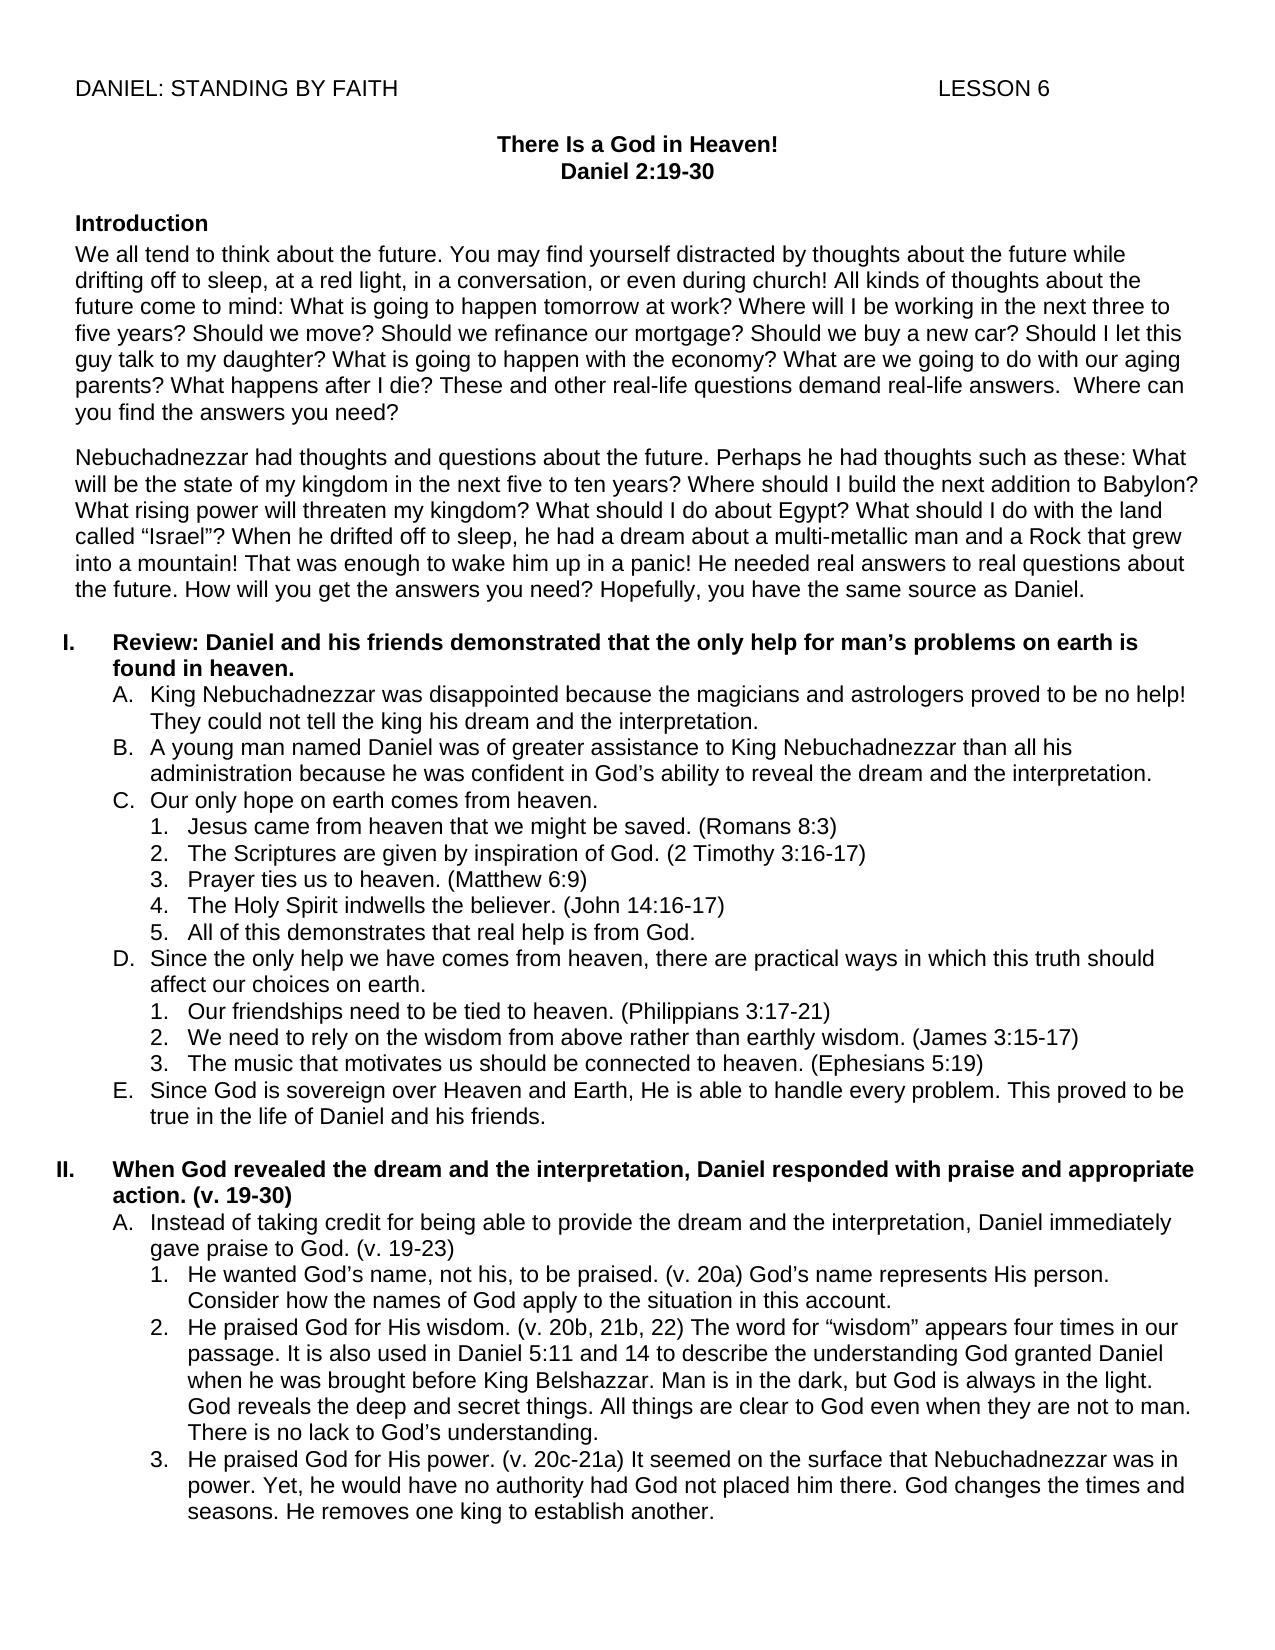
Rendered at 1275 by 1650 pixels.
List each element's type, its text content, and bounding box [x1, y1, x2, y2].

list We need to rely on the wisdom from above rather than earthly wisdom. (James 3:15-17) [150, 1024, 1200, 1050]
list Since the only help we have comes from heaven, there are practical ways in which this truth should affect our choices on earth. [112, 945, 1200, 998]
list The Scriptures are given by inspiration of God. (2 Timothy 3:16-17) [150, 839, 1200, 866]
text Daniel 2:19-30 [75, 158, 1200, 184]
list He praised God for His power. (v. 20c-21a) It seemed on the surface that Nebuchadnezzar was in power. Yet, he would have no authority had God not placed him there. God changes the times and seasons. He removes one king to establish another. [150, 1446, 1200, 1525]
text We all tend to think about the future. You may find yourself distracted by thoughts about the future while drifting off to sleep, at a red light, in a conversation, or even during church! All kinds of thoughts about the future come to mind: What is going to happen tomorrow at work? Where will I be working in the next three to five years? Should we move? Should we refinance our mortgage? Should we buy a new car? Should I let this guy talk to my daughter? What is going to happen with the economy? What are we going to do with our aging parents? What happens after I die? These and other real-life questions demand real-life answers. Where can you find the answers you need? [75, 241, 1200, 425]
list The music that motivates us should be connected to heaven. (Ephesians 5:19) [150, 1050, 1200, 1077]
text There Is a God in Heaven! [75, 131, 1200, 158]
text Nebuchadnezzar had thoughts and questions about the future. Perhaps he had thoughts such as these: What will be the state of my kingdom in the next five to ten years? Where should I build the next addition to Babylon? What rising power will threaten my kingdom? What should I do about Egypt? What should I do with the land called “Israel”? When he drifted off to sleep, he had a dream about a multi-metallic man and a Rock that grew into a mountain! That was enough to wake him up in a panic! He needed real answers to real questions about the future. How will you get the answers you need? Hopefully, you have the same source as Daniel. [75, 444, 1200, 602]
list Jesus came from heaven that we might be saved. (Romans 8:3) [150, 813, 1200, 839]
list Review: Daniel and his friends demonstrated that the only help for man’s problems on earth is found in heaven. [75, 629, 1200, 681]
list He praised God for His wisdom. (v. 20b, 21b, 22) The word for “wisdom” appears four times in our passage. It is also used in Daniel 5:11 and 14 to describe the understanding God granted Daniel when he was brought before King Belshazzar. Man is in the dark, but God is always in the light. God reveals the deep and secret things. All things are clear to God even when they are not to man. There is no lack to God’s understanding. [150, 1314, 1200, 1446]
list A young man named Daniel was of greater assistance to King Nebuchadnezzar than all his administration because he was confident in God’s ability to reveal the dream and the interpretation. [112, 734, 1200, 787]
list He wanted God’s name, not his, to be praised. (v. 20a) God’s name represents His person. Consider how the names of God apply to the situation in this account. [150, 1261, 1200, 1314]
list Our only hope on earth comes from heaven. [112, 787, 1200, 813]
list The Holy Spirit indwells the believer. (John 14:16-17) [150, 892, 1200, 918]
text Introduction [75, 210, 1200, 237]
list Since God is sovereign over Heaven and Earth, He is able to handle every problem. This proved to be true in the life of Daniel and his friends. [112, 1077, 1200, 1129]
list King Nebuchadnezzar was disappointed because the magicians and astrologers proved to be no help! They could not tell the king his dream and the interpretation. [112, 681, 1200, 734]
list Prayer ties us to heaven. (Matthew 6:9) [150, 866, 1200, 892]
list Our friendships need to be tied to heaven. (Philippians 3:17-21) [150, 998, 1200, 1024]
list All of this demonstrates that real help is from God. [150, 918, 1200, 945]
list Instead of taking credit for being able to provide the dream and the interpretation, Daniel immediately gave praise to God. (v. 19-23) [112, 1208, 1200, 1261]
list When God revealed the dream and the interpretation, Daniel responded with praise and appropriate action. (v. 19-30) [75, 1156, 1200, 1208]
